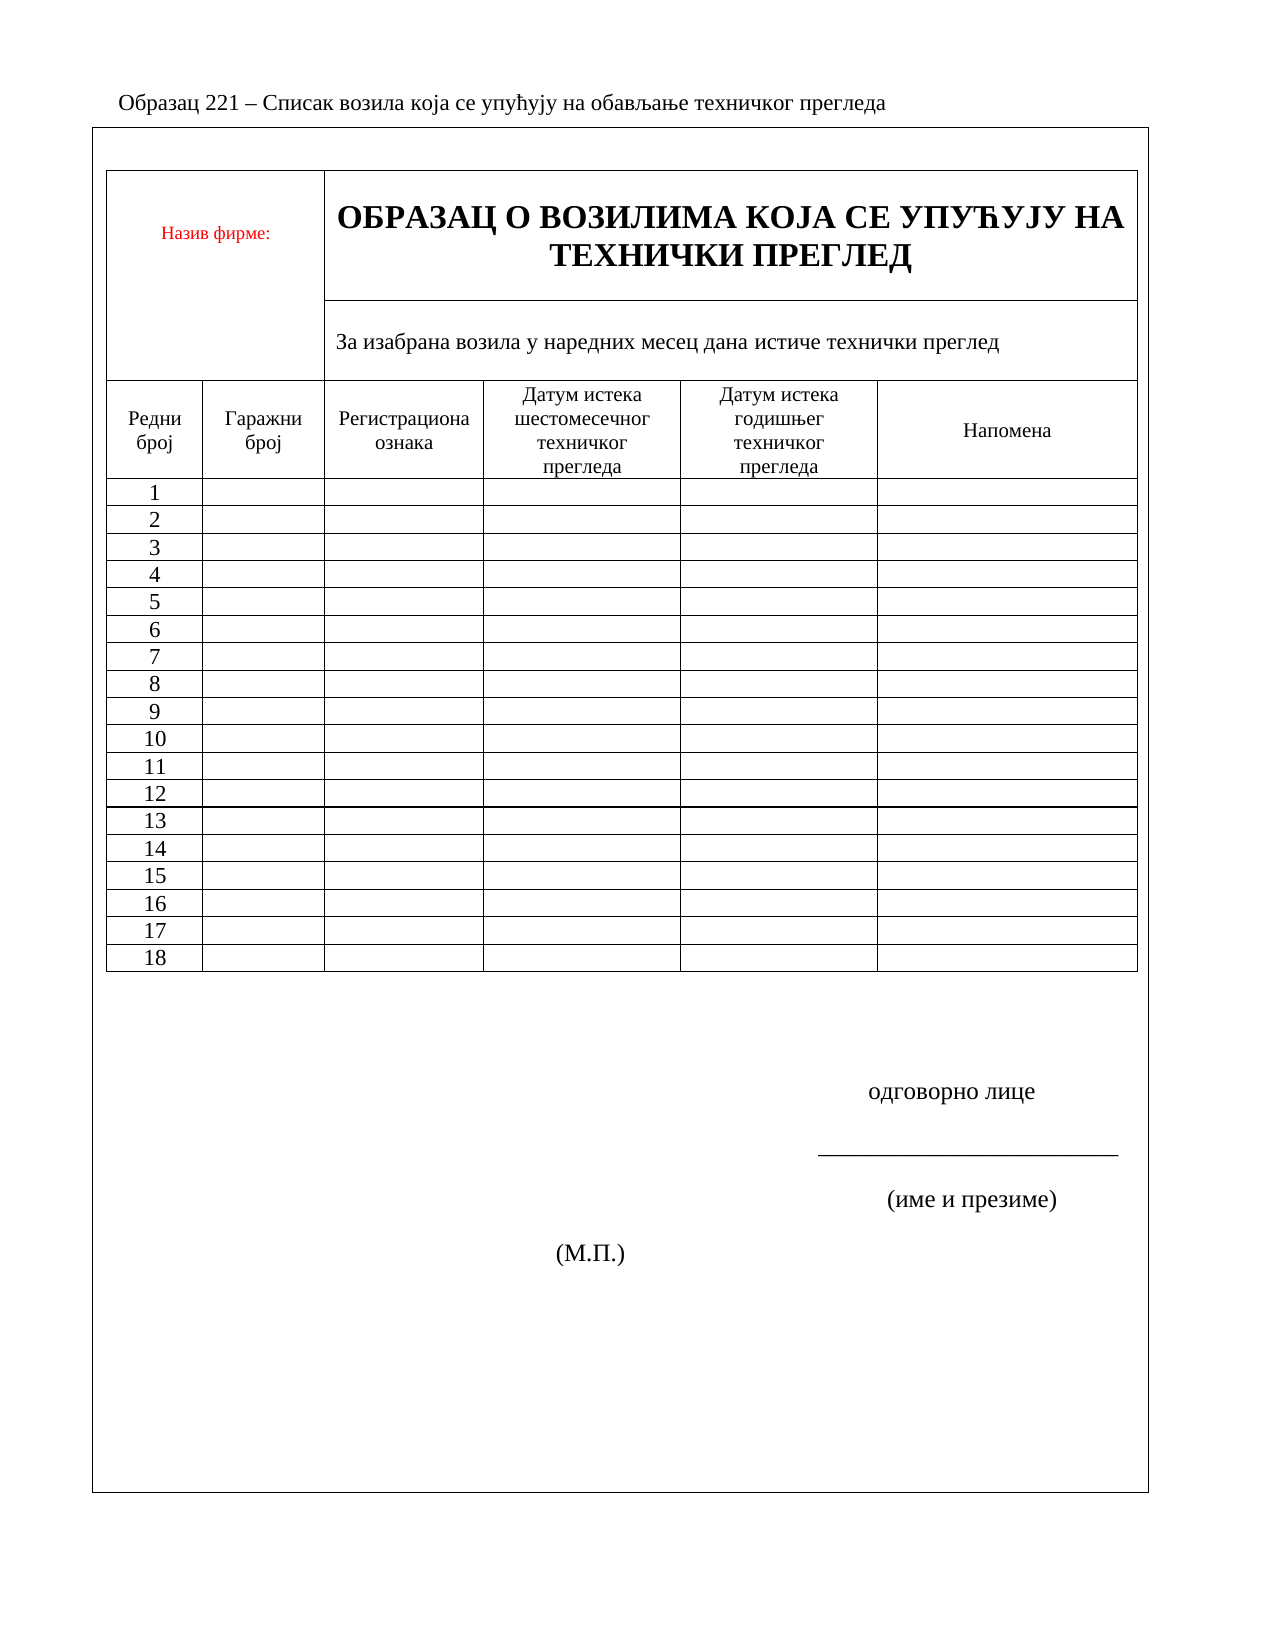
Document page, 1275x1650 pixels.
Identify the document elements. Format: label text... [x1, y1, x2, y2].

table_header Назив фирме: [107, 171, 324, 380]
table_cell [878, 780, 1137, 806]
table_cell 16 [107, 890, 202, 916]
table_cell [203, 643, 324, 669]
table_cell [203, 890, 324, 916]
table_cell [203, 780, 324, 806]
table_cell [203, 534, 324, 560]
table_cell [325, 534, 483, 560]
table_cell [484, 753, 680, 779]
table_cell 11 [107, 753, 202, 779]
table_cell 3 [107, 534, 202, 560]
table_cell [484, 506, 680, 532]
table_cell [878, 808, 1137, 834]
table_cell [325, 643, 483, 669]
table_cell [681, 616, 877, 642]
list Образац 221 – Списак возила која се упућују на обављање техничког прегледа [118, 89, 1181, 115]
table_cell Регистрациона ознака [325, 381, 483, 478]
table_cell [878, 835, 1137, 861]
table_cell [484, 588, 680, 615]
text (M.П.) [418, 1238, 1181, 1266]
table_cell 5 [107, 588, 202, 615]
table_cell [681, 698, 877, 724]
table_cell 10 [107, 725, 202, 752]
table_cell [203, 616, 324, 642]
table_cell Датум истека годишњег техничког прегледа [681, 381, 877, 478]
table_cell [681, 890, 877, 916]
table_cell [878, 534, 1137, 560]
table_cell [878, 917, 1137, 943]
table_cell Напомена [878, 381, 1137, 478]
table_cell [681, 588, 877, 615]
table_cell [325, 506, 483, 532]
table_cell [484, 561, 680, 587]
table_cell 18 [107, 945, 202, 971]
table_cell [681, 917, 877, 943]
table_cell 9 [107, 698, 202, 724]
table_cell [325, 945, 483, 971]
table_cell 1 [107, 479, 202, 505]
table_cell [681, 835, 877, 861]
table_cell [484, 835, 680, 861]
table_cell [681, 561, 877, 587]
table_cell [878, 671, 1137, 697]
table_cell [484, 643, 680, 669]
table_cell [203, 671, 324, 697]
table_cell [878, 698, 1137, 724]
table_cell [325, 862, 483, 889]
table_cell [878, 753, 1137, 779]
table_cell [878, 561, 1137, 587]
table_cell [203, 753, 324, 779]
table_cell [878, 945, 1137, 971]
table_cell [203, 479, 324, 505]
table_cell [878, 725, 1137, 752]
text ________________________ [793, 1130, 1181, 1159]
table_cell [203, 506, 324, 532]
table_cell [203, 725, 324, 752]
table_cell [878, 506, 1137, 532]
table_cell [681, 808, 877, 834]
table_cell 4 [107, 561, 202, 587]
table_cell [484, 862, 680, 889]
table_cell [681, 780, 877, 806]
table_cell [325, 671, 483, 697]
text одговорно лице [793, 1076, 1181, 1105]
table_cell За изабрана возила у наредних месец дана истиче технички преглед [325, 301, 1137, 380]
table_cell [484, 917, 680, 943]
table_cell [203, 917, 324, 943]
table_cell [325, 753, 483, 779]
table_cell [484, 534, 680, 560]
table_cell [878, 862, 1137, 889]
table_cell [878, 588, 1137, 615]
table_cell 6 [107, 616, 202, 642]
table_cell 15 [107, 862, 202, 889]
table_cell [681, 725, 877, 752]
table_cell [484, 808, 680, 834]
table_cell [878, 479, 1137, 505]
table_cell [325, 479, 483, 505]
table_cell 2 [107, 506, 202, 532]
table_cell [681, 945, 877, 971]
table_cell [484, 890, 680, 916]
table_cell [203, 945, 324, 971]
table_cell [681, 643, 877, 669]
table_cell Редни број [107, 381, 202, 478]
table_cell [325, 561, 483, 587]
table_cell [484, 616, 680, 642]
table_cell 17 [107, 917, 202, 943]
table_cell 13 [107, 808, 202, 834]
table_cell [325, 808, 483, 834]
table_cell [203, 835, 324, 861]
table_cell 14 [107, 835, 202, 861]
table_cell 12 [107, 780, 202, 806]
table_cell [681, 671, 877, 697]
table_cell [325, 890, 483, 916]
table_cell [681, 534, 877, 560]
text (име и презиме) [118, 1184, 1181, 1212]
table_cell [484, 945, 680, 971]
table_cell 8 [107, 671, 202, 697]
table_cell [681, 479, 877, 505]
table_cell [681, 753, 877, 779]
table_cell [203, 808, 324, 834]
table_cell [484, 725, 680, 752]
table_cell [681, 506, 877, 532]
table_cell [203, 588, 324, 615]
table_cell [325, 698, 483, 724]
table_cell [203, 862, 324, 889]
table_cell Датум истека шестомесечног техничког прегледа [484, 381, 680, 478]
table_cell [878, 890, 1137, 916]
table_cell [325, 835, 483, 861]
table_cell [681, 862, 877, 889]
table_cell [484, 698, 680, 724]
table_cell [325, 917, 483, 943]
table_cell [484, 780, 680, 806]
table_cell [484, 479, 680, 505]
table_cell [325, 780, 483, 806]
table_cell [203, 698, 324, 724]
table_cell Гаражни број [203, 381, 324, 478]
table_cell [484, 671, 680, 697]
table_header ОБРАЗАЦ О ВОЗИЛИМА КОЈА СЕ УПУЋУЈУ НА ТЕХНИЧКИ ПРЕГЛЕД [325, 171, 1137, 300]
table_cell [878, 643, 1137, 669]
table_cell [878, 616, 1137, 642]
table_cell [325, 588, 483, 615]
table_cell [325, 725, 483, 752]
table_cell 7 [107, 643, 202, 669]
table_cell [325, 616, 483, 642]
table_cell [203, 561, 324, 587]
